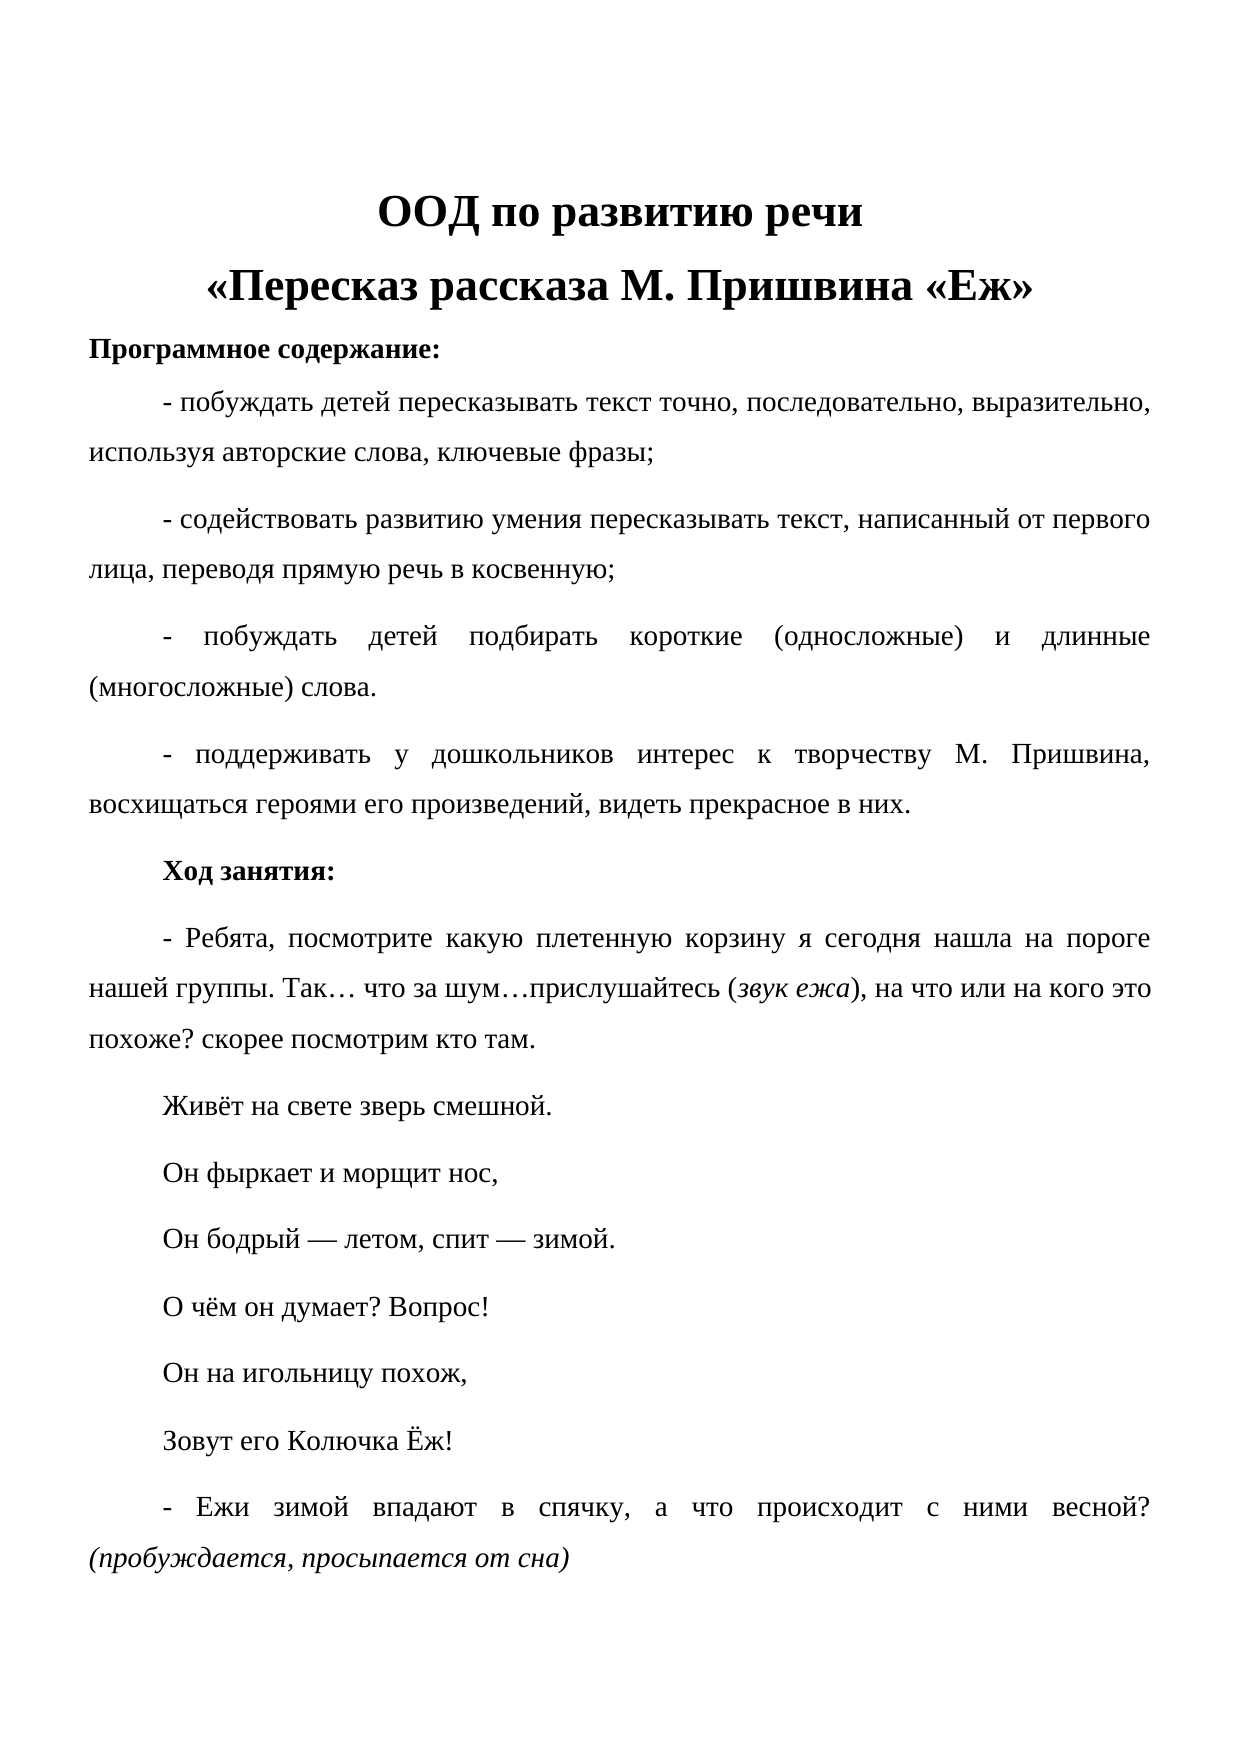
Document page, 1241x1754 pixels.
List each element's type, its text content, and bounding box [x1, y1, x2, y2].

text - поддерживать у дошкольников интерес к творчеству М. Пришвина, восхищаться героями его произведений, видеть прекрасное в них. [89, 736, 1152, 820]
text - Ребята, посмотрите какую плетенную корзину я сегодня нашла на пороге нашей группы. Так… что за шум…прислушайтесь (звук ежа), на что или на кого это похоже? скорее посмотрим кто там. [89, 920, 1152, 1054]
text ООД по развитию речи [89, 184, 1152, 237]
text Программное содержание: [89, 331, 1152, 365]
text Зовут его Колючка Ёж! [89, 1423, 1152, 1456]
text «Пересказ рассказа М. Пришвина «Еж» [89, 258, 1152, 310]
text Он фыркает и морщит нос, [89, 1155, 1152, 1188]
text - побуждать детей подбирать короткие (односложные) и длинные (многосложные) слова. [89, 618, 1152, 702]
text Он бодрый — летом, спит — зимой. [89, 1222, 1152, 1255]
text - Ежи зимой впадают в спячку, а что происходит с ними весной? (пробуждается, просыпается от сна) [89, 1489, 1152, 1573]
text Ход занятия: [89, 853, 1152, 887]
text Он на игольницу похож, [89, 1356, 1152, 1389]
text - содействовать развитию умения пересказывать текст, написанный от первого лица, переводя прямую речь в косвенную; [89, 501, 1152, 585]
text Живёт на свете зверь смешной. [89, 1088, 1152, 1121]
text - побуждать детей пересказывать текст точно, последовательно, выразительно, используя авторские слова, ключевые фразы; [89, 384, 1152, 468]
text О чём он думает? Вопрос! [89, 1289, 1152, 1322]
